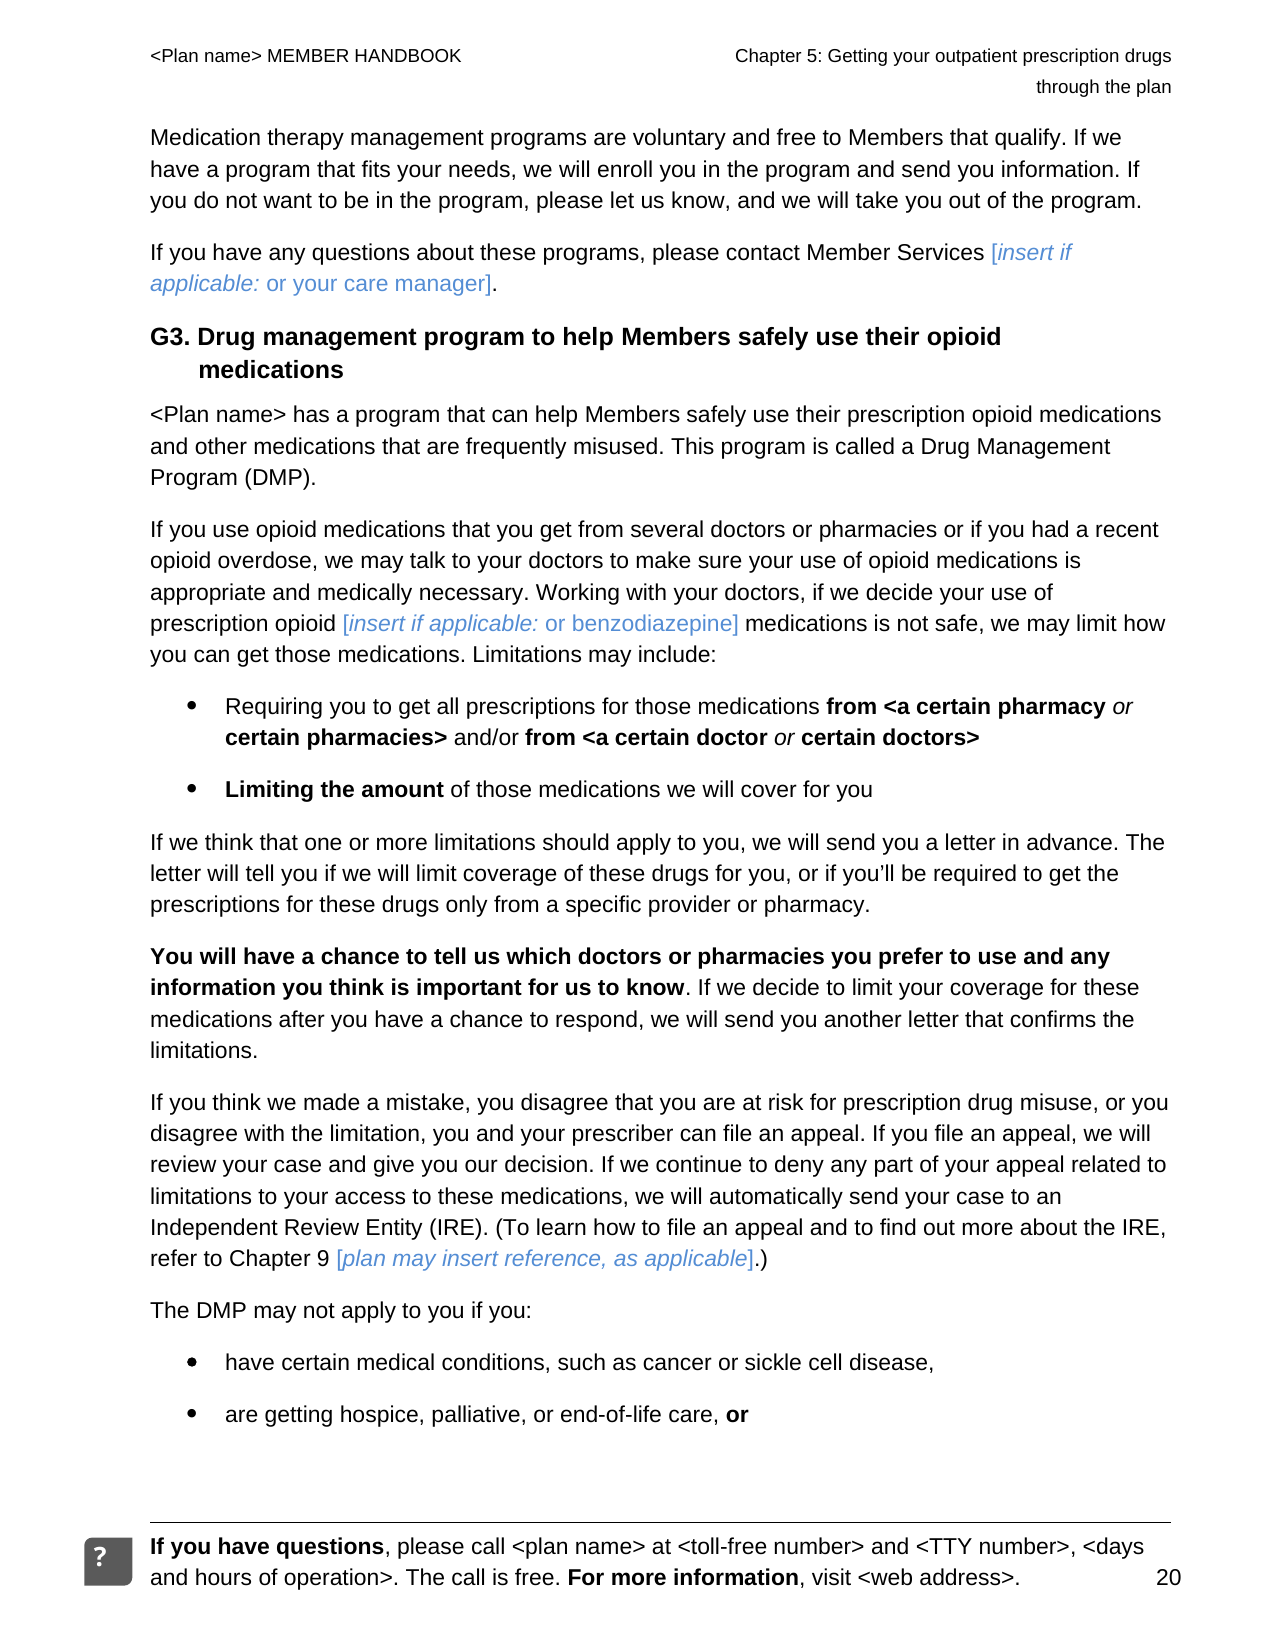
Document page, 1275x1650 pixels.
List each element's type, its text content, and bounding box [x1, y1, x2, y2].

subtitle G3. Drug management program to help Members safely use their opioid medications [150, 319, 1096, 385]
text You will have a chance to tell us which doctors or pharmacies you prefer to use and any information you think is important for us to know. If we decide to limit your coverage for these medications after you have a chance to respond, we will send you another letter that confirms the limitations. [150, 939, 1171, 1064]
text If you think we made a mistake, you disagree that you are at risk for prescription drug misuse, or you disagree with the limitation, you and your prescriber can file an appeal. If you file an appeal, we will review your case and give you our decision. If we continue to deny any part of your appeal related to limitations to your access to these medications, we will automatically send your case to an Independent Review Entity (IRE). (To learn how to file an appeal and to find out more about the IRE, refer to Chapter 9 [plan may insert reference, as applicable].) [150, 1085, 1171, 1273]
text If you use opioid medications that you get from several doctors or pharmacies or if you had a recent opioid overdose, we may talk to your doctors to make sure your use of opioid medications is appropriate and medically necessary. Working with your doctors, if we decide your use of prescription opioid [insert if applicable: or benzodiazepine] medications is not safe, we may limit how you can get those medications. Limitations may include: [150, 512, 1171, 669]
text If you have any questions about these programs, please contact Member Services [insert if applicable: or your care manager]. [150, 235, 1171, 298]
text Limiting the amount of those medications we will cover for you [187, 773, 1171, 804]
text If we think that one or more limitations should apply to you, we will send you a letter in advance. The letter will tell you if we will limit coverage of these drugs for you, or if you’ll be required to get the prescriptions for these drugs only from a specific provider or pharmacy. [150, 825, 1171, 919]
text <Plan name> has a program that can help Members safely use their prescription opioid medications and other medications that are frequently misused. This program is called a Drug Management Program (DMP). [150, 398, 1171, 492]
text Requiring you to get all prescriptions for those medications from <a certain pharmacy or certain pharmacies> and/or from <a certain doctor or certain doctors> [187, 689, 1171, 752]
text are getting hospice, palliative, or end-of-life care, or [187, 1398, 1171, 1429]
text have certain medical conditions, such as cancer or sickle cell disease, [187, 1346, 1171, 1377]
text Medication therapy management programs are voluntary and free to Members that qualify. If we have a program that fits your needs, we will enroll you in the program and send you information. If you do not want to be in the program, please let us know, and we will take you out of the program. [150, 121, 1171, 214]
text The DMP may not apply to you if you: [150, 1294, 1171, 1325]
